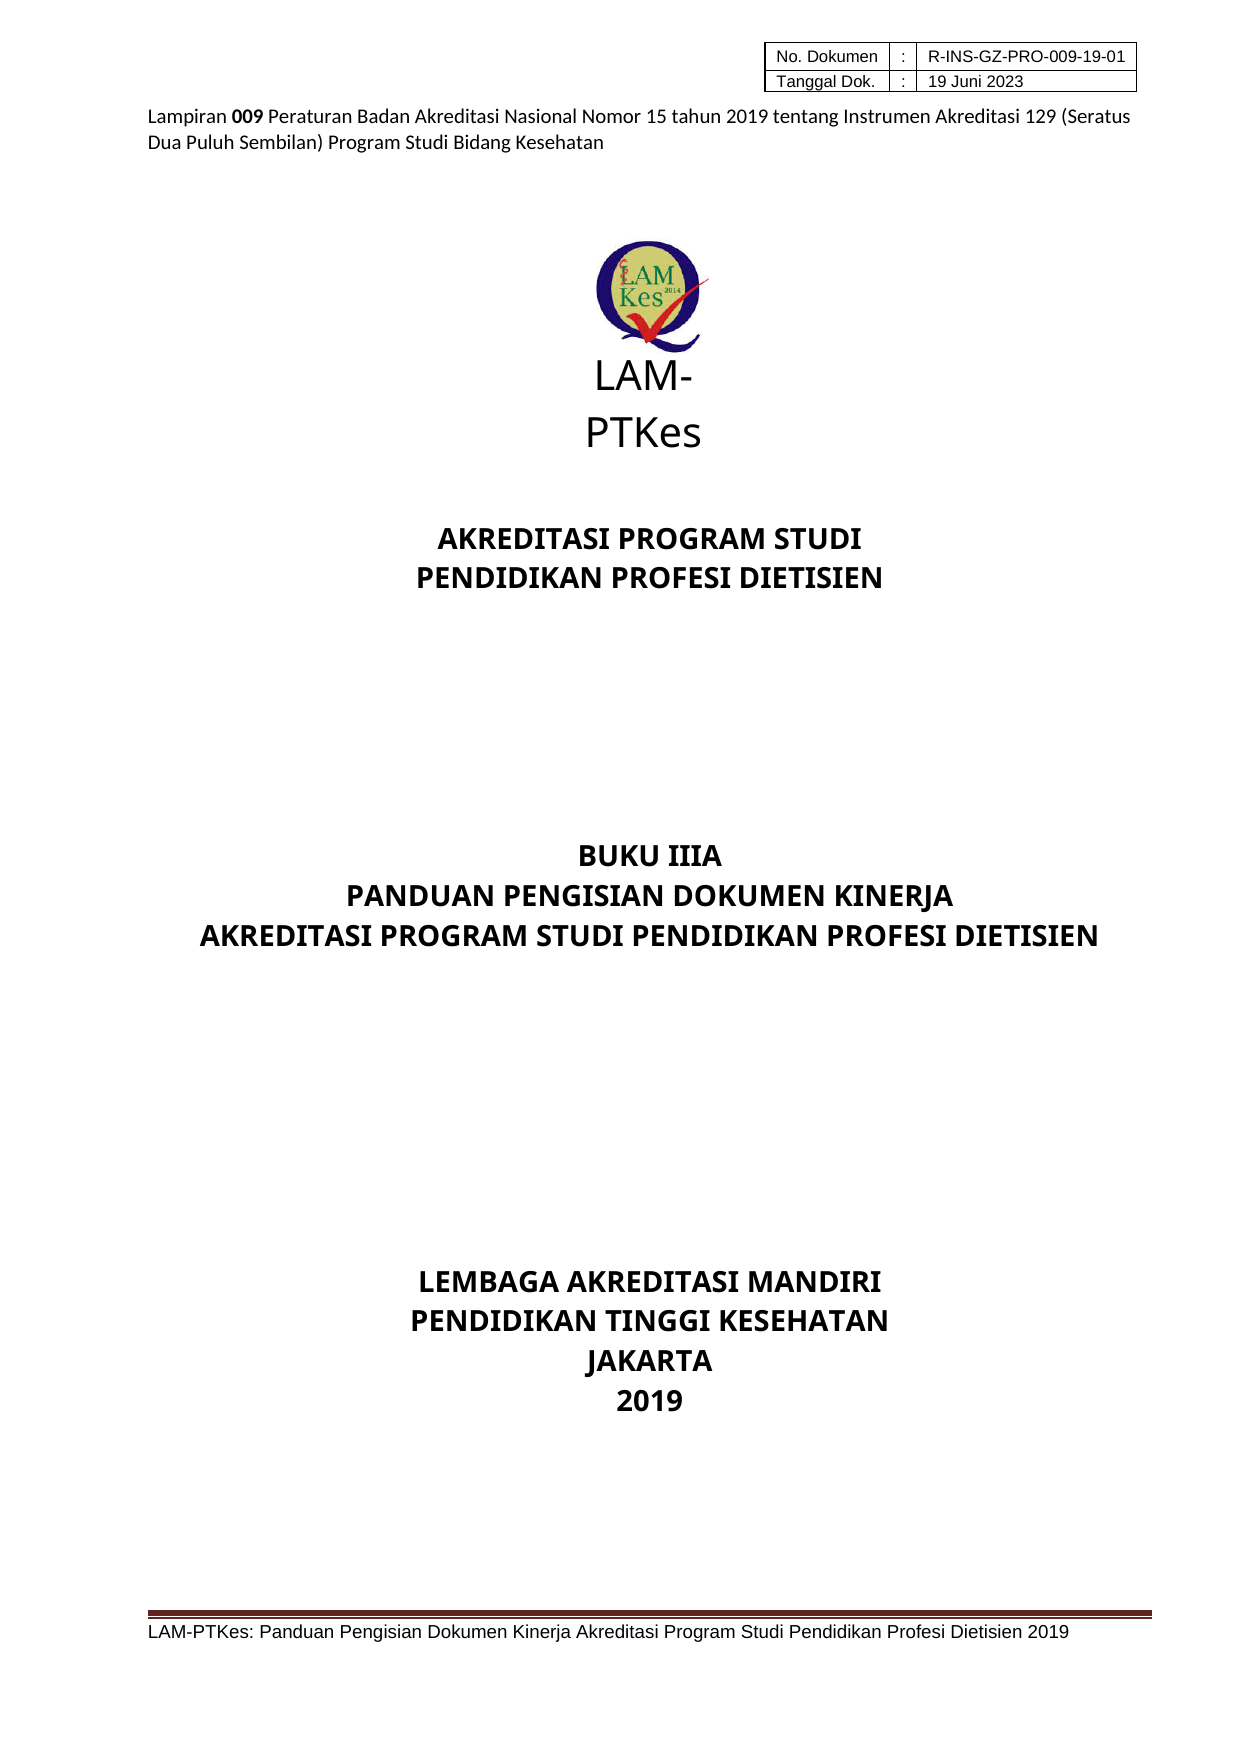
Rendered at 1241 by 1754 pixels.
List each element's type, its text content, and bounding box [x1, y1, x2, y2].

text PENDIDIKAN TINGGI KESEHATAN [133, 1301, 1166, 1340]
text AKREDITASI PROGRAM STUDI [148, 518, 1152, 558]
text 2019 [133, 1380, 1166, 1420]
text PANDUAN PENGISIAN DOKUMEN KINERJA [148, 875, 1152, 915]
picture [590, 238, 709, 355]
text LEMBAGA AKREDITASI MANDIRI [133, 1261, 1166, 1301]
text PENDIDIKAN PROFESI DIETISIEN [148, 558, 1152, 597]
text Lampiran 009 Peraturan Badan Akreditasi Nasional Nomor 15 tahun 2019 tentang Instrumen Akreditasi 129 (Seratus Dua Puluh Sembilan) Program Studi Bidang Kesehatan [148, 104, 1152, 154]
text JAKARTA [133, 1340, 1166, 1380]
text BUKU IIIA [148, 835, 1152, 875]
text AKREDITASI PROGRAM STUDI PENDIDIKAN PROFESI DIETISIEN [148, 915, 1152, 954]
